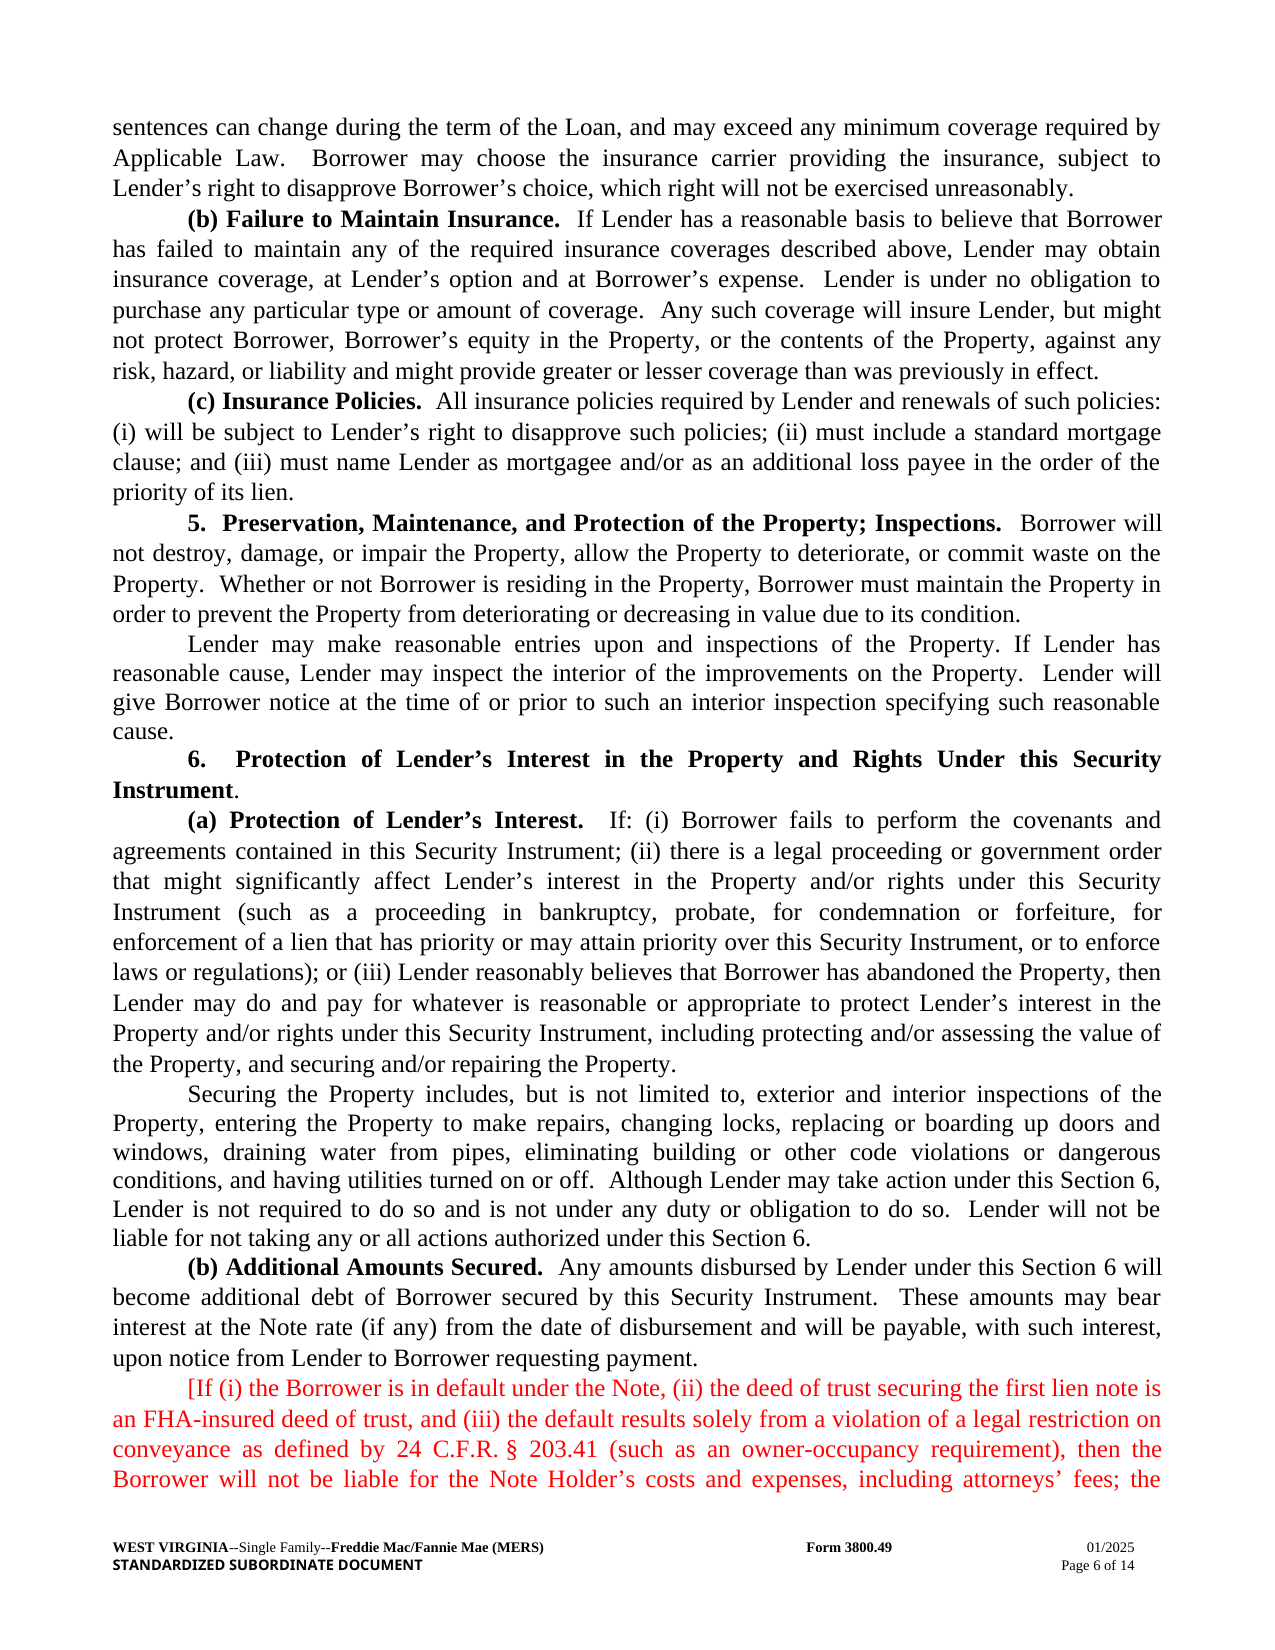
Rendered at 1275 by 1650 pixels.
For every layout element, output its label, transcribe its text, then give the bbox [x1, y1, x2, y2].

text Lender may make reasonable entries upon and inspections of the Property. If Lender has reasonable cause, Lender may inspect the interior of the improvements on the Property. Lender will give Borrower notice at the time of or prior to such an interior inspection specifying such reasonable cause. [112, 629, 1162, 744]
text (b) Failure to Maintain Insurance. If Lender has a reasonable basis to believe that Borrower has failed to maintain any of the required insurance coverages described above, Lender may obtain insurance coverage, at Lender’s option and at Borrower’s expense. Lender is under no obligation to purchase any particular type or amount of coverage. Any such coverage will insure Lender, but might not protect Borrower, Borrower’s equity in the Property, or the contents of the Property, against any risk, hazard, or liability and might provide greater or lesser coverage than was previously in effect. [112, 204, 1162, 384]
text (c) Insurance Policies. All insurance policies required by Lender and renewals of such policies: (i) will be subject to Lender’s right to disapprove such policies; (ii) must include a standard mortgage clause; and (iii) must name Lender as mortgagee and/or as an additional loss payee in the order of the priority of its lien. [112, 386, 1162, 506]
text 6. Protection of Lender’s Interest in the Property and Rights Under this Security Instrument. [112, 744, 1162, 804]
text 5. Preservation, Maintenance, and Protection of the Property; Inspections. Borrower will not destroy, damage, or impair the Property, allow the Property to deteriorate, or commit waste on the Property. Whether or not Borrower is residing in the Property, Borrower must maintain the Property in order to prevent the Property from deteriorating or decreasing in value due to its condition. [112, 508, 1162, 628]
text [112, 1373, 1162, 1493]
text Securing the Property includes, but is not limited to, exterior and interior inspections of the Property, entering the Property to make repairs, changing locks, replacing or boarding up doors and windows, draining water from pipes, eliminating building or other code violations or dangerous conditions, and having utilities turned on or off. Although Lender may take action under this Section 6, Lender is not required to do so and is not under any duty or obligation to do so. Lender will not be liable for not taking any or all actions authorized under this Section 6. [112, 1079, 1162, 1252]
text (b) Additional Amounts Secured. Any amounts disbursed by Lender under this Section 6 will become additional debt of Borrower secured by this Security Instrument. These amounts may bear interest at the Note rate (if any) from the date of disbursement and will be payable, with such interest, upon notice from Lender to Borrower requesting payment. [112, 1252, 1162, 1372]
text (a) Protection of Lender’s Interest. If: (i) Borrower fails to perform the covenants and agreements contained in this Security Instrument; (ii) there is a legal proceeding or government order that might significantly affect Lender’s interest in the Property and/or rights under this Security Instrument (such as a proceeding in bankruptcy, probate, for condemnation or forfeiture, for enforcement of a lien that has priority or may attain priority over this Security Instrument, or to enforce laws or regulations); or (iii) Lender reasonably believes that Borrower has abandoned the Property, then Lender may do and pay for whatever is reasonable or appropriate to protect Lender’s interest in the Property and/or rights under this Security Instrument, including protecting and/or assessing the value of the Property, and securing and/or repairing the Property. [112, 805, 1162, 1077]
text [112, 112, 1162, 202]
